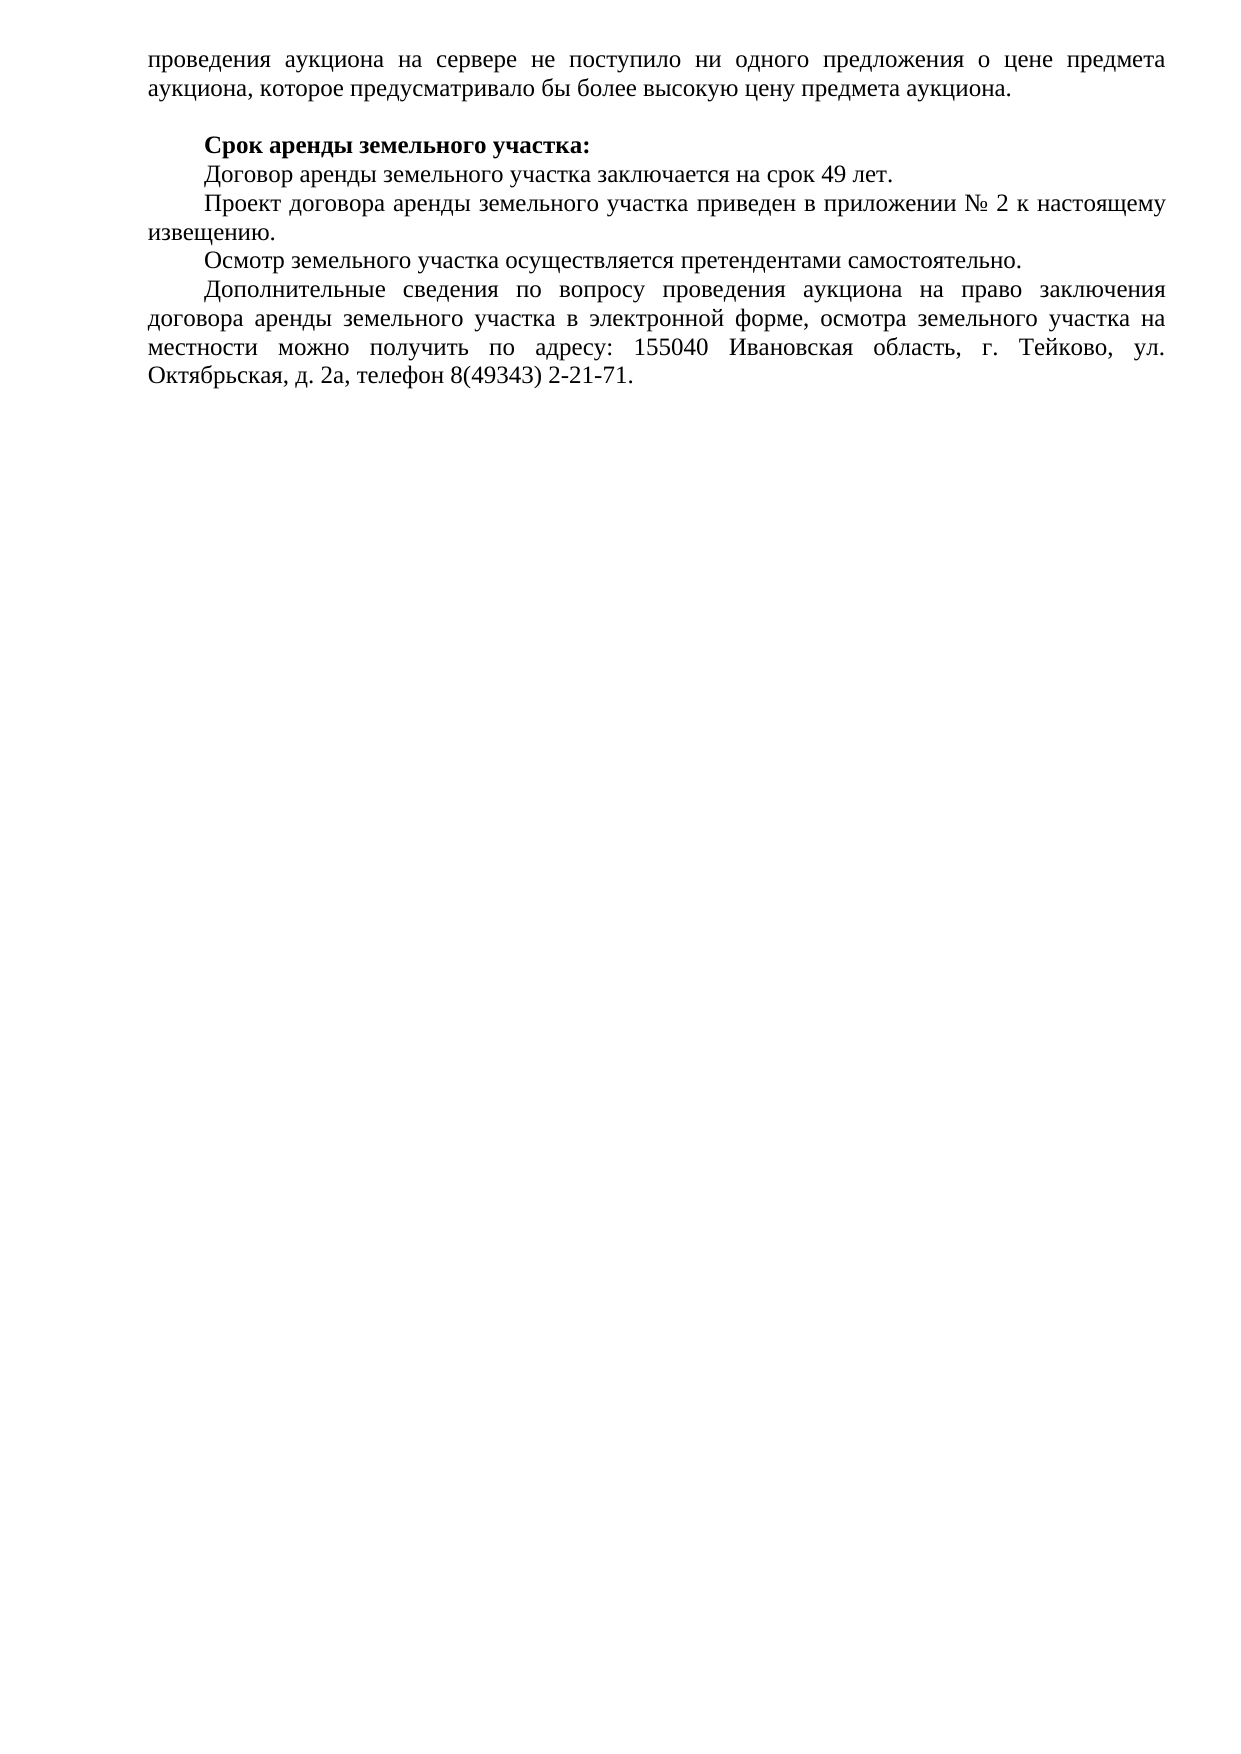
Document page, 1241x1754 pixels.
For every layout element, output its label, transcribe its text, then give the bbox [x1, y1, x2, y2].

text Осмотр земельного участка осуществляется претендентами самостоятельно. [148, 246, 1167, 274]
text Срок аренды земельного участка: [148, 131, 1167, 159]
text Проект договора аренды земельного участка приведен в приложении № 2 к настоящему извещению. [148, 188, 1167, 246]
text Договор аренды земельного участка заключается на срок 49 лет. [148, 159, 1167, 188]
text Дополнительные сведения по вопросу проведения аукциона на право заключения договора аренды земельного участка в электронной форме, осмотра земельного участка на местности можно получить по адресу: 155040 Ивановская область, г. Тейково, ул. Октябрьская, д. 2а, телефон 8(49343) 2-21-71. [148, 274, 1167, 389]
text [148, 44, 1167, 102]
